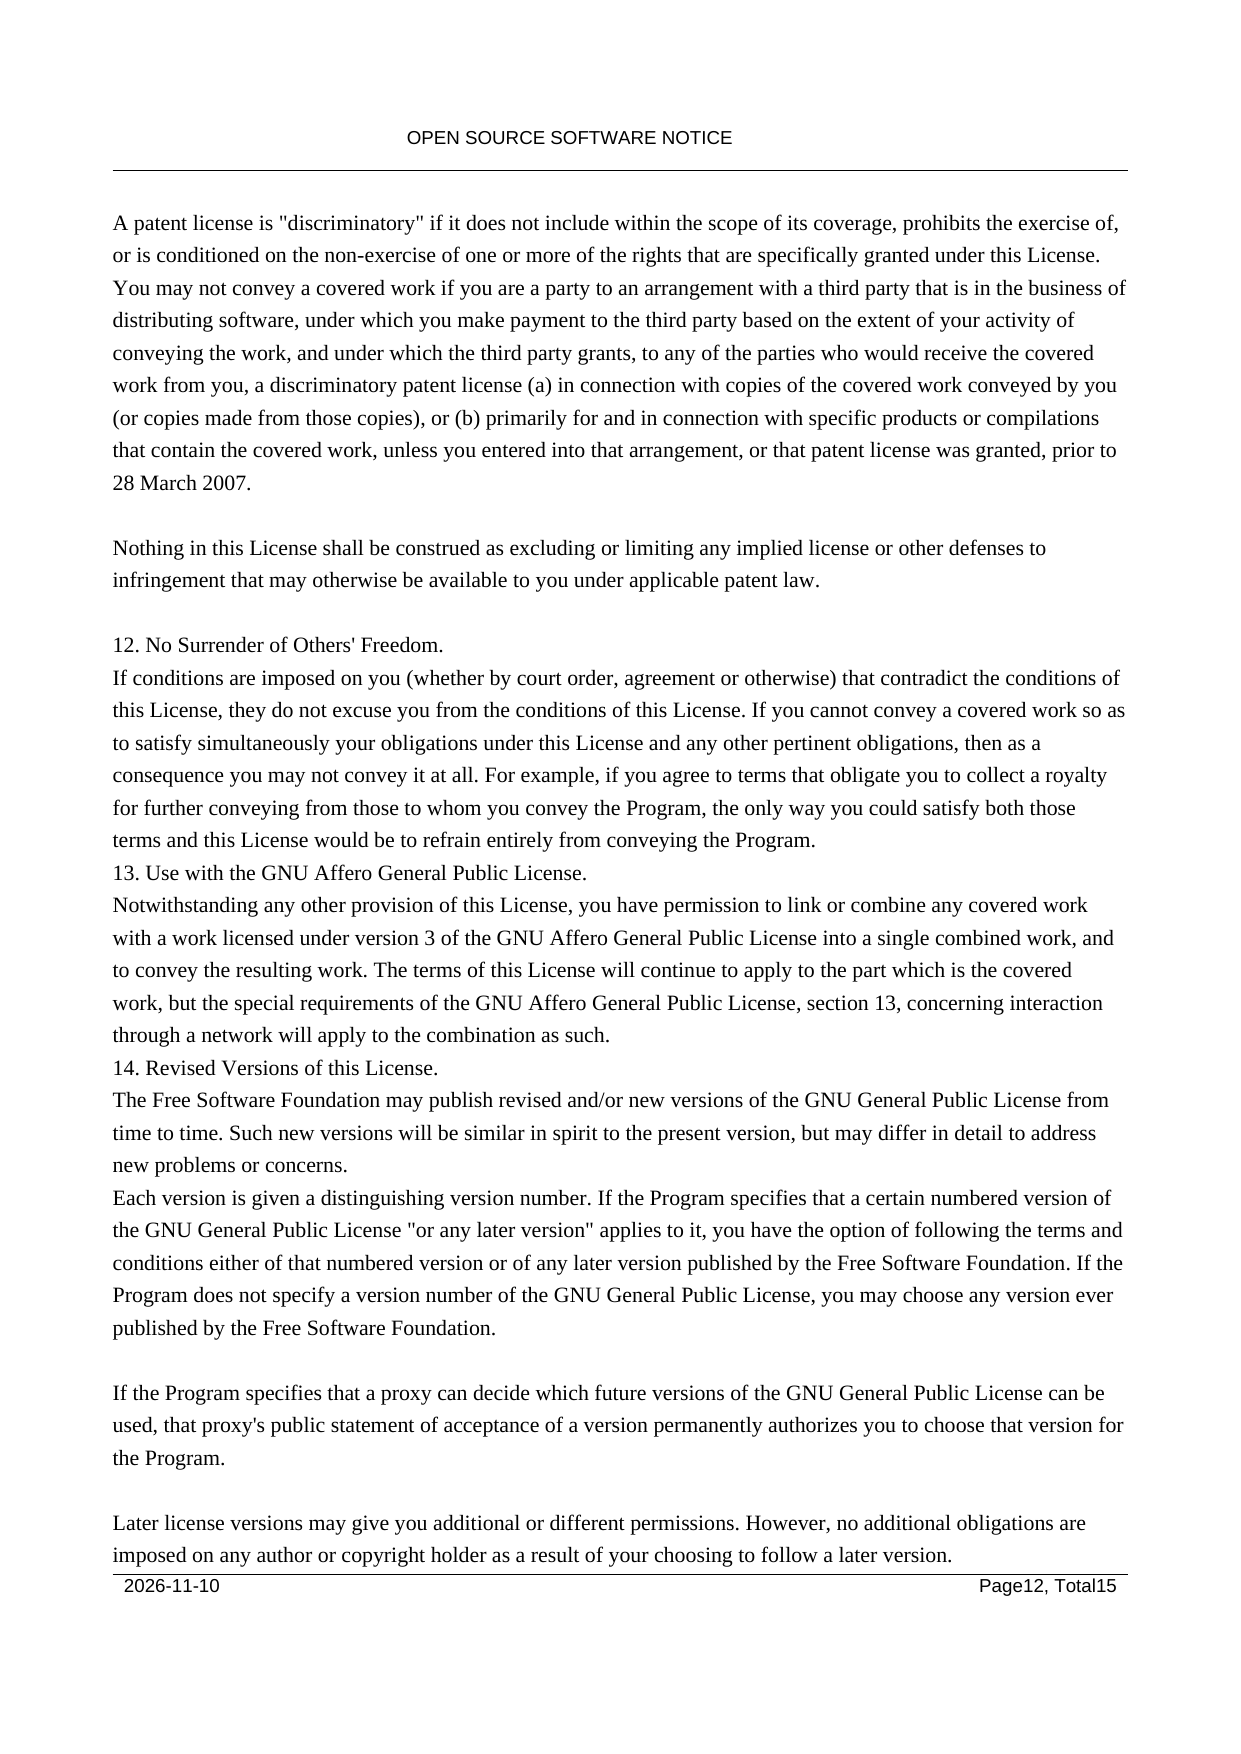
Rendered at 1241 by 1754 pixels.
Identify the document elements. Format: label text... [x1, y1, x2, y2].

text 13. Use with the GNU Affero General Public License. [112, 856, 1128, 889]
text Notwithstanding any other provision of this License, you have permission to link or combine any covered work with a work licensed under version 3 of the GNU Affero General Public License into a single combined work, and to convey the resulting work. The terms of this License will continue to apply to the part which is the covered work, but the special requirements of the GNU Affero General Public License, section 13, concerning interaction through a network will apply to the combination as such. [112, 889, 1128, 1051]
text 14. Revised Versions of this License. [112, 1051, 1128, 1084]
text If conditions are imposed on you (whether by court order, agreement or otherwise) that contradict the conditions of this License, they do not excuse you from the conditions of this License. If you cannot convey a covered work so as to satisfy simultaneously your obligations under this License and any other pertinent obligations, then as a consequence you may not convey it at all. For example, if you agree to terms that obligate you to collect a royalty for further conveying from those to whom you convey the Program, the only way you could satisfy both those terms and this License would be to refrain entirely from conveying the Program. [112, 661, 1128, 856]
text A patent license is "discriminatory" if it does not include within the scope of its coverage, prohibits the exercise of, or is conditioned on the non-exercise of one or more of the rights that are specifically granted under this License. You may not convey a covered work if you are a party to an arrangement with a third party that is in the business of distributing software, under which you make payment to the third party based on the extent of your activity of conveying the work, and under which the third party grants, to any of the parties who would receive the covered work from you, a discriminatory patent license (a) in connection with copies of the covered work conveyed by you (or copies made from those copies), or (b) primarily for and in connection with specific products or compilations that contain the covered work, unless you entered into that arrangement, or that patent license was granted, prior to 28 March 2007. [112, 206, 1128, 499]
text 12. No Surrender of Others' Freedom. [112, 629, 1128, 661]
text Later license versions may give you additional or different permissions. However, no additional obligations are imposed on any author or copyright holder as a result of your choosing to follow a later version. [112, 1506, 1128, 1571]
text The Free Software Foundation may publish revised and/or new versions of the GNU General Public License from time to time. Such new versions will be similar in spirit to the present version, but may differ in detail to address new problems or concerns. [112, 1084, 1128, 1181]
text Each version is given a distinguishing version number. If the Program specifies that a certain numbered version of the GNU General Public License "or any later version" applies to it, you have the option of following the terms and conditions either of that numbered version or of any later version published by the Free Software Foundation. If the Program does not specify a version number of the GNU General Public License, you may choose any version ever published by the Free Software Foundation. [112, 1181, 1128, 1344]
text Nothing in this License shall be construed as excluding or limiting any implied license or other defenses to infringement that may otherwise be available to you under applicable patent law. [112, 531, 1128, 596]
text If the Program specifies that a proxy can decide which future versions of the GNU General Public License can be used, that proxy's public statement of acceptance of a version permanently authorizes you to choose that version for the Program. [112, 1376, 1128, 1474]
